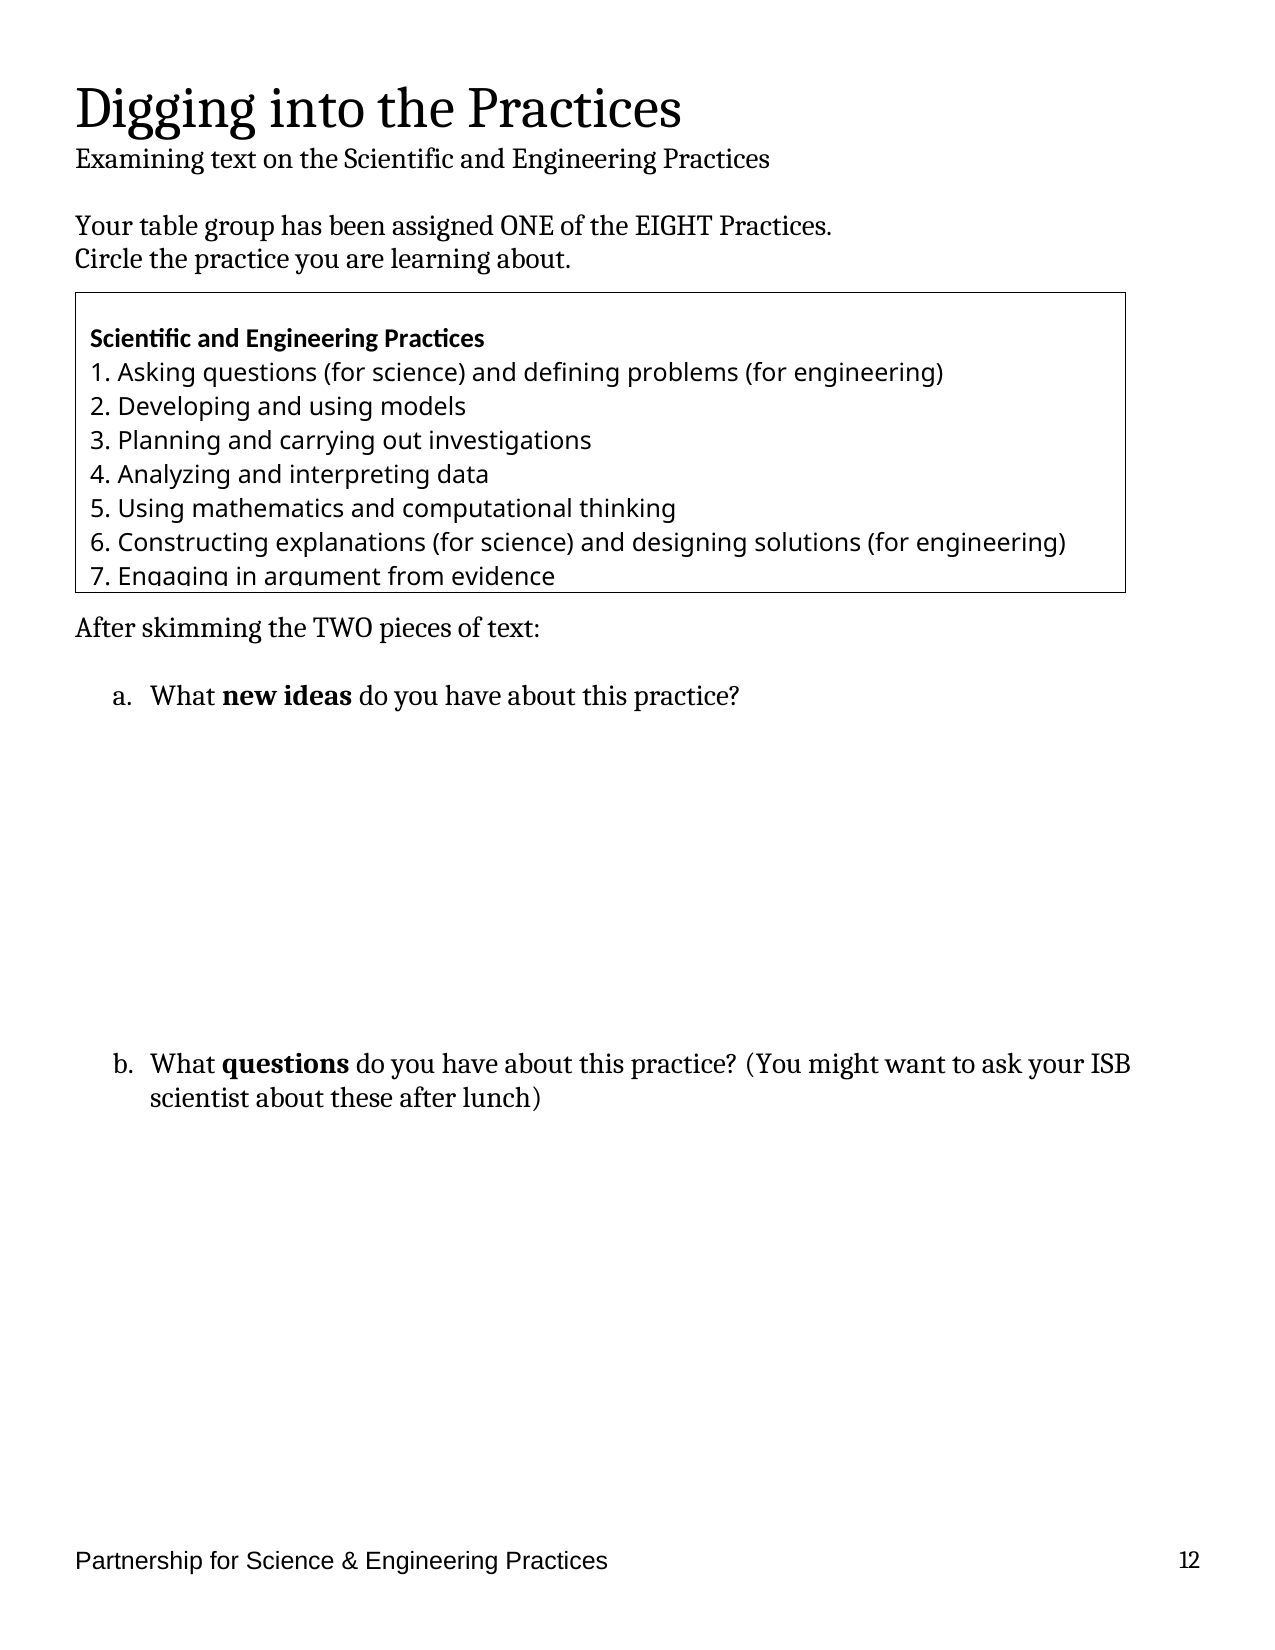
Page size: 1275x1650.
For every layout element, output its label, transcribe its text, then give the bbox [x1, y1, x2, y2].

text Circle the practice you are learning about. [75, 243, 1200, 276]
text Your table group has been assigned ONE of the EIGHT Practices. [75, 209, 1200, 243]
text Digging into the Practices [75, 75, 1200, 142]
list What questions do you have about this practice? (You might want to ask your ISB scientist about these after lunch) [112, 1048, 1200, 1115]
text Examining text on the Scientific and Engineering Practices [75, 142, 1200, 176]
text After skimming the TWO pieces of text: [75, 612, 1200, 645]
list What new ideas do you have about this practice? [112, 679, 1200, 712]
